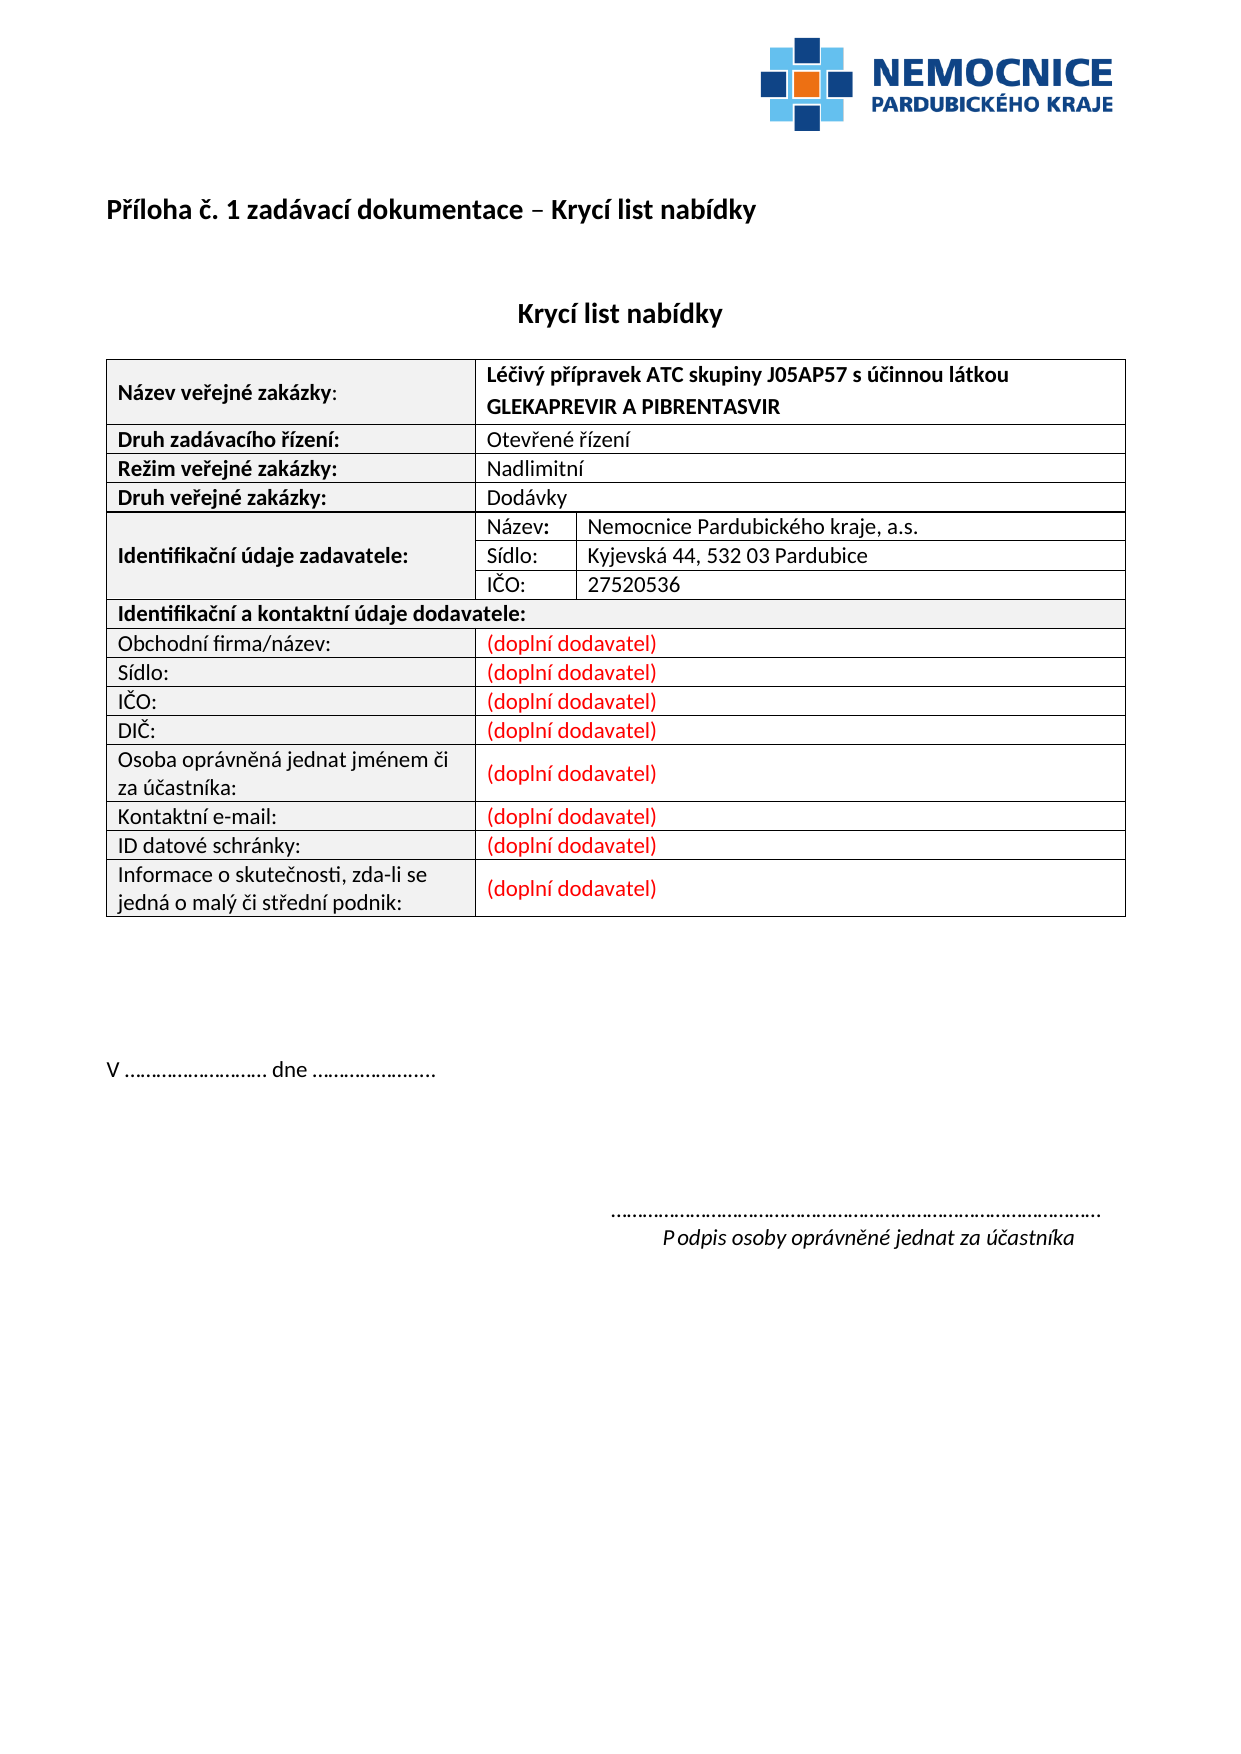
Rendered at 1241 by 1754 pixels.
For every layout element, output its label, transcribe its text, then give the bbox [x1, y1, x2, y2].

table_cell Kontaktní e-mail: [107, 802, 475, 830]
table_cell (doplní dodavatel) [476, 802, 1125, 830]
picture [759, 37, 1113, 132]
table_cell 27520536 [577, 571, 1125, 598]
table_cell (doplní dodavatel) [476, 831, 1125, 859]
table_cell Obchodní firma/název: [107, 629, 475, 657]
table_cell Otevřené řízení [476, 425, 1125, 453]
table_cell Název: [476, 513, 576, 540]
text Příloha č. 1 zadávací dokumentace – Krycí list nabídky [106, 191, 1134, 227]
table_cell (doplní dodavatel) [476, 629, 1125, 657]
table_cell (doplní dodavatel) [476, 716, 1125, 744]
table_cell (doplní dodavatel) [476, 745, 1125, 801]
table_cell Sídlo: [476, 541, 576, 569]
table_cell IČO: [476, 571, 576, 598]
table_cell Druh zadávacího řízení: [107, 425, 475, 453]
table_cell Informace o skutečnosti, zda-li se jedná o malý či střední podnik: [107, 860, 475, 916]
table_header Název veřejné zakázky: [107, 360, 475, 424]
table_cell (doplní dodavatel) [476, 658, 1125, 686]
text ………………………………………………………………………………… [106, 1195, 1134, 1223]
table_cell Dodávky [476, 483, 1125, 511]
text V ……………………… dne ………………..... [106, 1055, 1134, 1083]
table_cell Osoba oprávněná jednat jménem či za účastníka: [107, 745, 475, 801]
table_cell Druh veřejné zakázky: [107, 483, 475, 511]
text Krycí list nabídky [106, 295, 1134, 331]
table_cell Nemocnice Pardubického kraje, a.s. [577, 513, 1125, 540]
table_cell IČO: [107, 687, 475, 715]
table_cell Režim veřejné zakázky: [107, 454, 475, 482]
table_cell (doplní dodavatel) [476, 860, 1125, 916]
table_cell Identifikační a kontaktní údaje dodavatele: [107, 600, 1125, 628]
table_cell ID datové schránky: [107, 831, 475, 859]
table_cell Identifikační údaje zadavatele: [107, 513, 475, 598]
table_cell DIČ: [107, 716, 475, 744]
table_cell Sídlo: [107, 658, 475, 686]
table_cell (doplní dodavatel) [476, 687, 1125, 715]
table_cell Kyjevská 44, 532 03 Pardubice [577, 541, 1125, 569]
table_header Léčivý přípravek ATC skupiny J05AP57 s účinnou látkou GLEKAPREVIR A PIBRENTASVIR [476, 360, 1125, 424]
text Podpis osoby oprávněné jednat za účastníka [106, 1223, 1134, 1251]
table_cell Nadlimitní [476, 454, 1125, 482]
